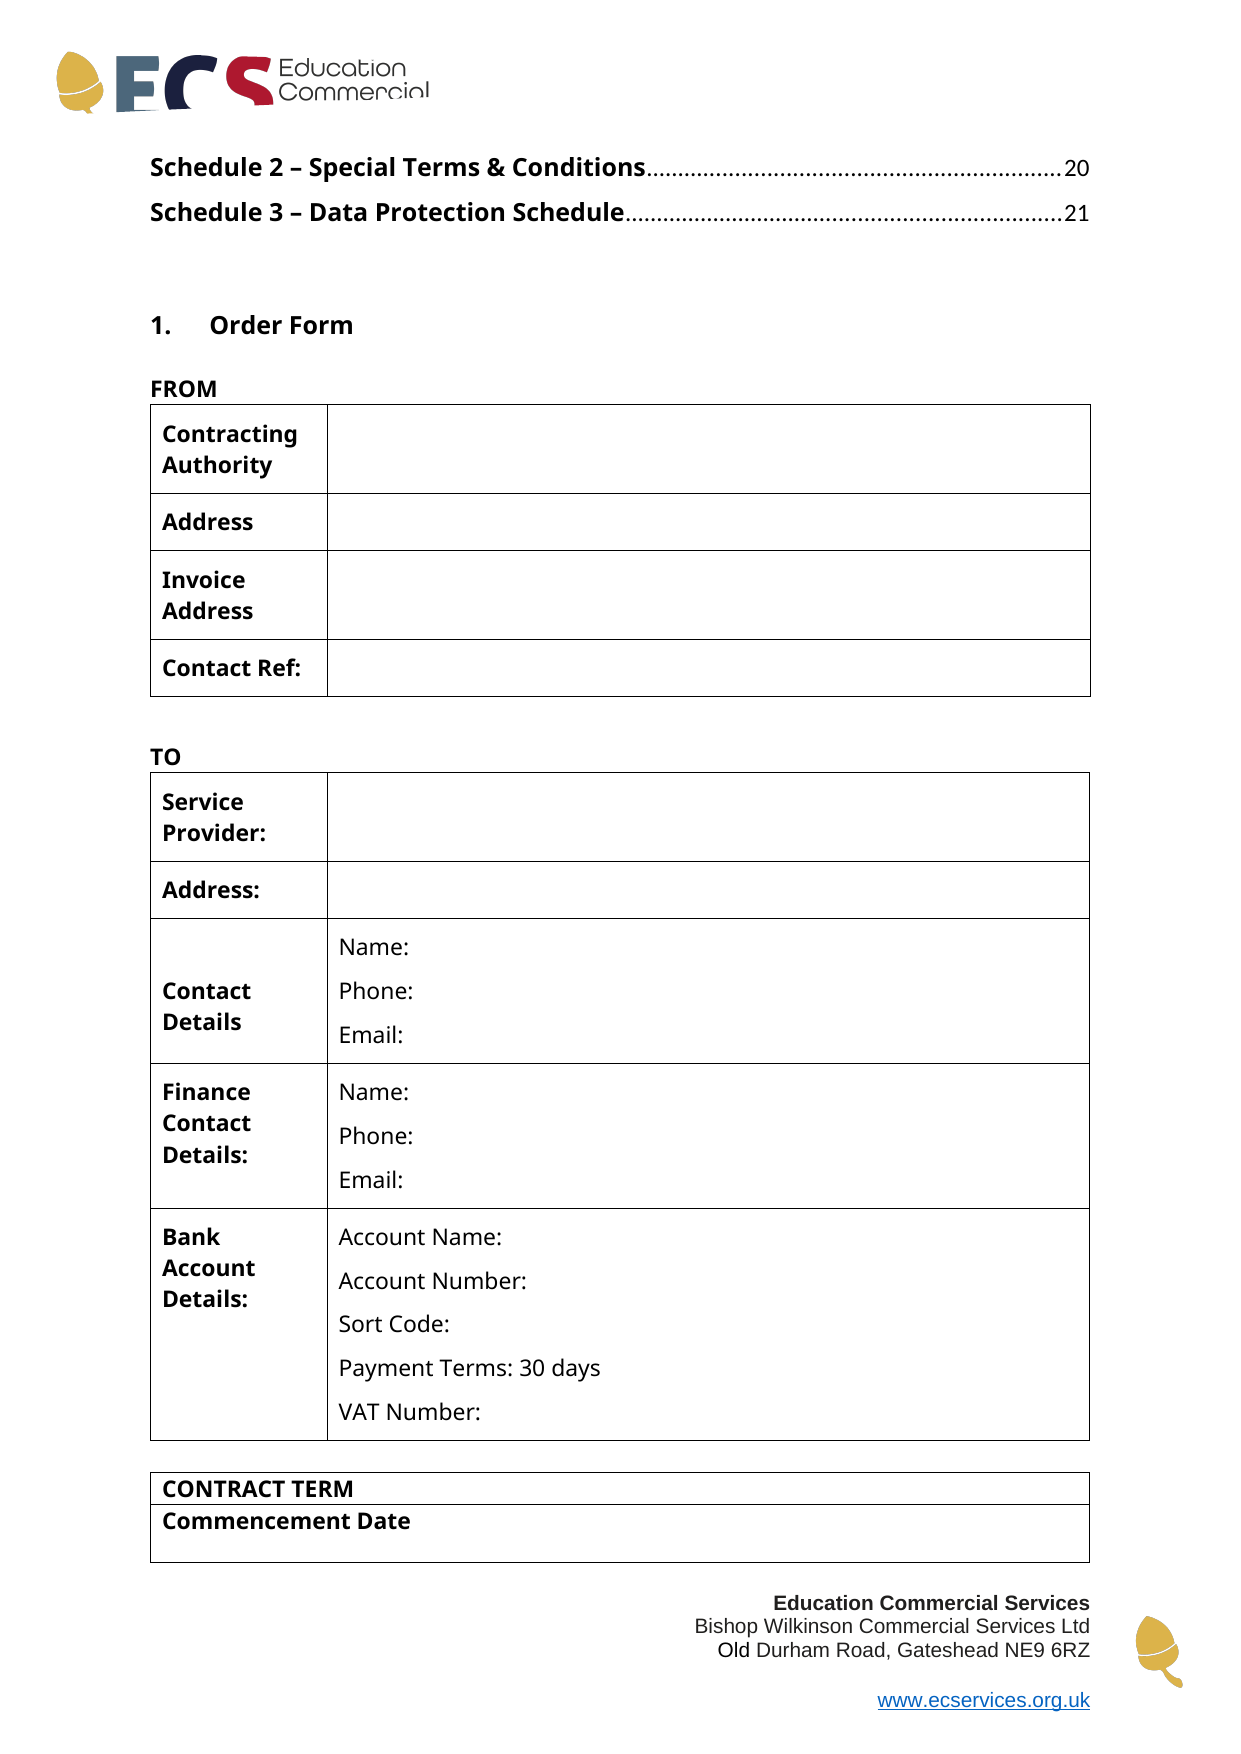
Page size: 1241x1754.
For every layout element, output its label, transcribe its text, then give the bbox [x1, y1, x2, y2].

table_cell Bank Account Details: [151, 1209, 327, 1440]
table_header Contracting Authority [151, 405, 327, 493]
table_header CONTRACT TERM [151, 1473, 1089, 1504]
table_cell [328, 494, 1090, 550]
table_cell Address [151, 494, 327, 550]
table_cell [328, 862, 1089, 918]
text TO [150, 741, 1090, 772]
table_header Service Provider: [151, 773, 327, 861]
text FROM [150, 373, 1090, 404]
table_cell Name: Phone: Email: [328, 919, 1089, 1063]
table_cell Finance Contact Details: [151, 1064, 327, 1207]
table_cell [328, 640, 1090, 696]
table_cell Contact Ref: [151, 640, 327, 696]
table_header [328, 773, 1089, 861]
table_cell Commencement Date [151, 1505, 1089, 1562]
table_cell Invoice Address [151, 551, 327, 639]
table_cell Name: Phone: Email: [328, 1064, 1089, 1207]
table_cell Contact Details [151, 919, 327, 1063]
table_cell [328, 551, 1090, 639]
table_cell Account Name: Account Number: Sort Code: Payment Terms: 30 days VAT Number: [328, 1209, 1089, 1440]
table_cell Address: [151, 862, 327, 918]
table_header [328, 405, 1090, 493]
subtitle Order Form [150, 308, 1090, 342]
